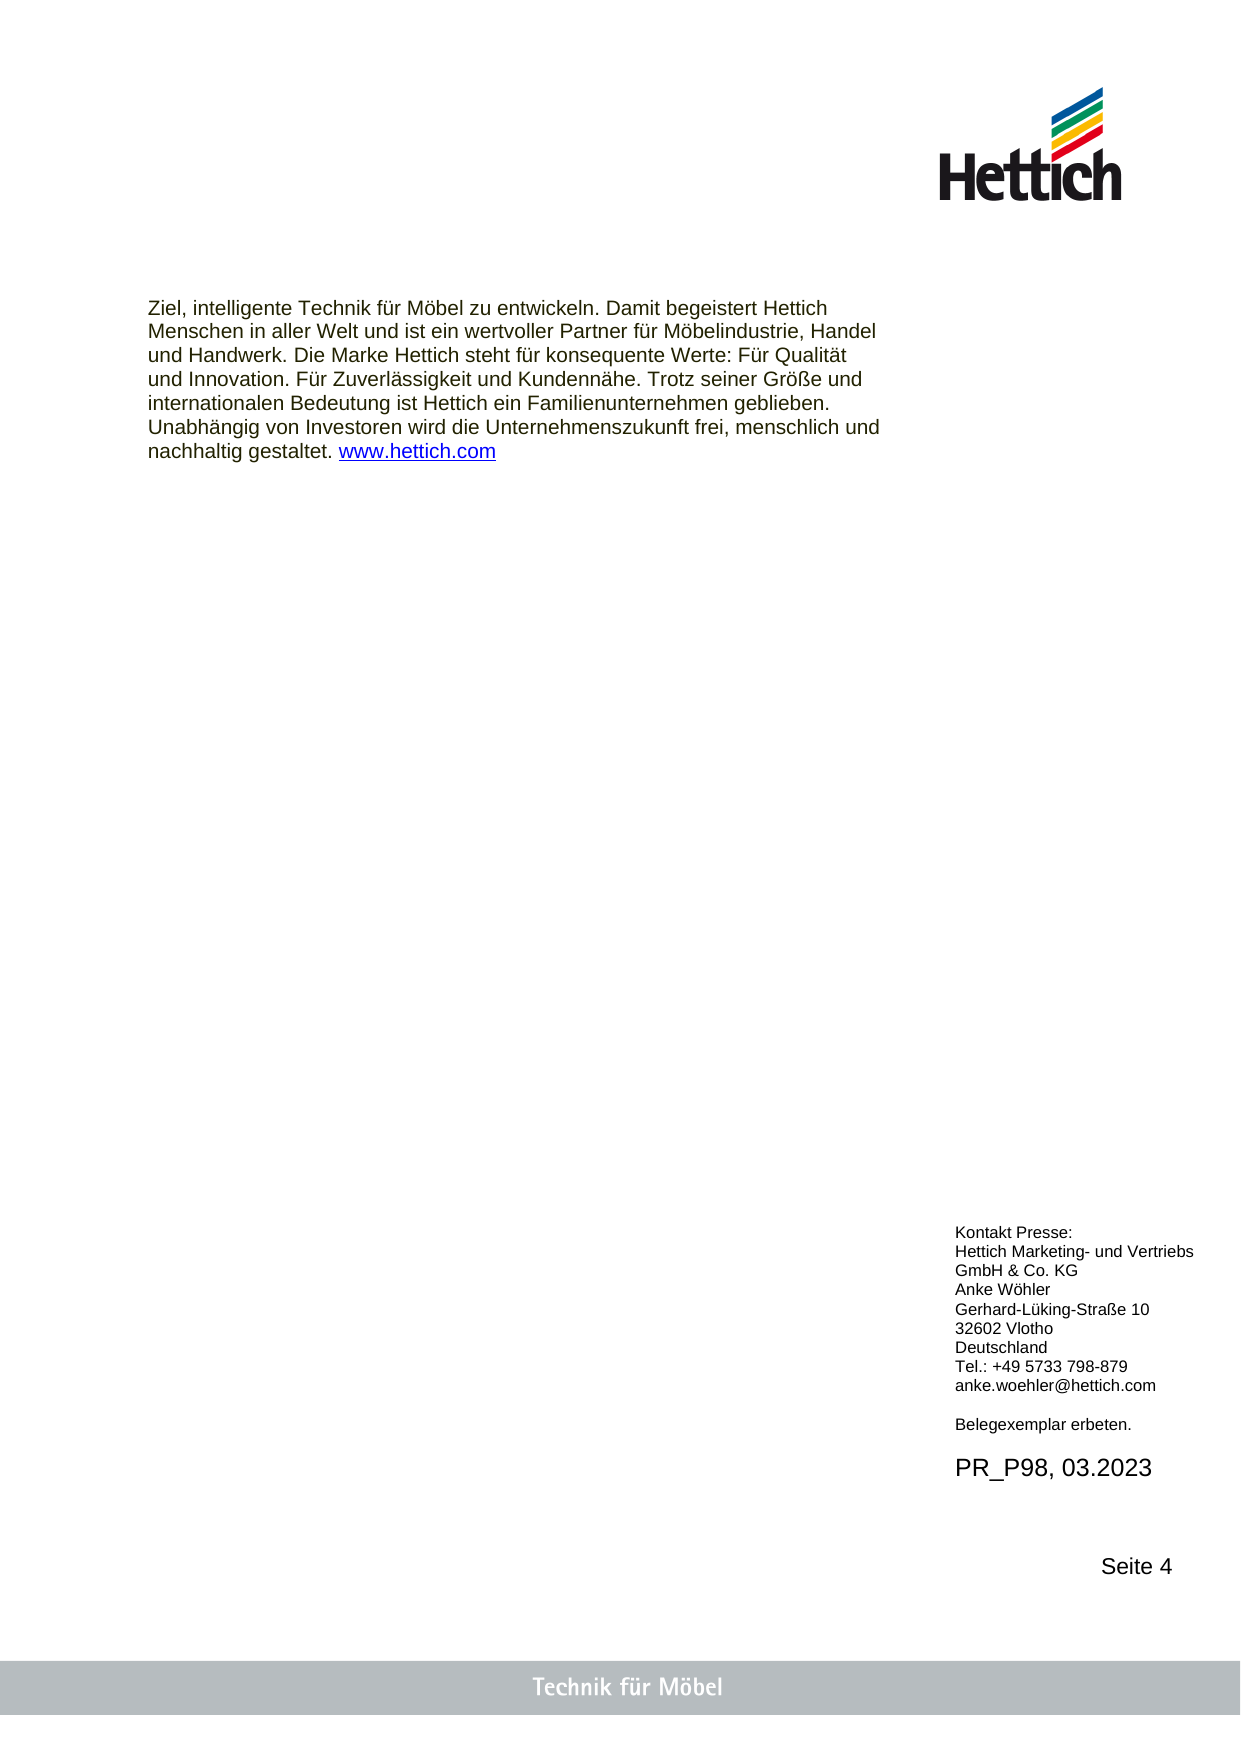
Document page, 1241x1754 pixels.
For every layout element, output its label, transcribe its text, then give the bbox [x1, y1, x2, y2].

picture [0, 1598, 1241, 1715]
picture [0, 6, 1241, 263]
